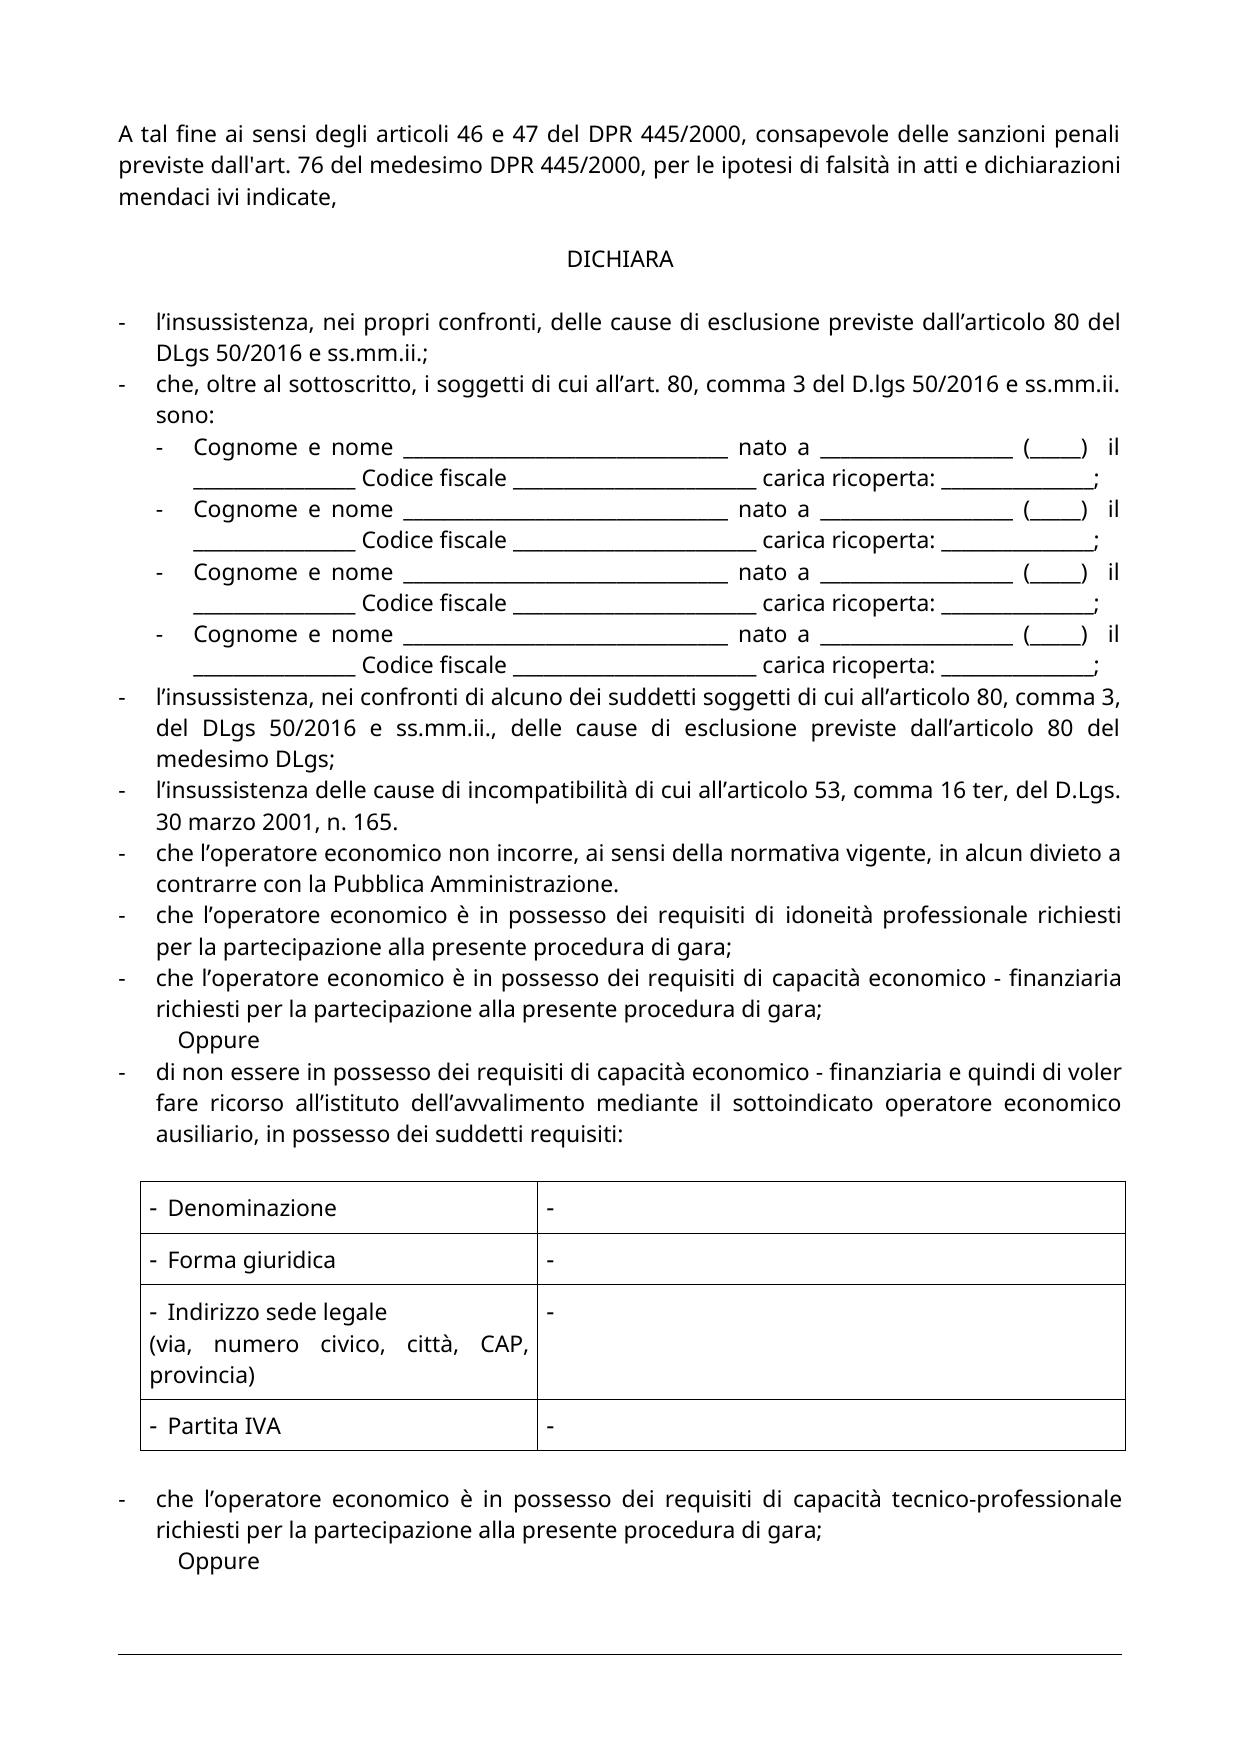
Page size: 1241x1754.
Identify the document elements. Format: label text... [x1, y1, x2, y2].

list Cognome e nome ________________________________ nato a ___________________ (_____) il ________________ Codice fiscale ________________________ carica ricoperta: _______________; [156, 618, 1122, 681]
list che l’operatore economico non incorre, ai sensi della normativa vigente, in alcun divieto a contrarre con la Pubblica Amministrazione. [118, 837, 1122, 899]
list che l’operatore economico è in possesso dei requisiti di idoneità professionale richiesti per la partecipazione alla presente procedura di gara; [118, 899, 1122, 962]
list Cognome e nome ________________________________ nato a ___________________ (_____) il ________________ Codice fiscale ________________________ carica ricoperta: _______________; [156, 431, 1122, 493]
table_cell Indirizzo sede legale (via, numero civico, città, CAP, provincia) [141, 1285, 537, 1398]
table_header [538, 1182, 1125, 1232]
list l’insussistenza, nei propri confronti, delle cause di esclusione previste dall’articolo 80 del DLgs 50/2016 e ss.mm.ii.; [118, 306, 1122, 368]
table_cell Partita IVA [141, 1400, 537, 1450]
list di non essere in possesso dei requisiti di capacità economico - finanziaria e quindi di voler fare ricorso all’istituto dell’avvalimento mediante il sottoindicato operatore economico ausiliario, in possesso dei suddetti requisiti: [118, 1056, 1122, 1149]
table_cell [538, 1234, 1125, 1284]
list che l’operatore economico è in possesso dei requisiti di capacità tecnico-professionale richiesti per la partecipazione alla presente procedura di gara; [118, 1482, 1122, 1545]
table_cell [538, 1285, 1125, 1398]
table_header Denominazione [141, 1182, 537, 1232]
list Cognome e nome ________________________________ nato a ___________________ (_____) il ________________ Codice fiscale ________________________ carica ricoperta: _______________; [156, 493, 1122, 556]
list che l’operatore economico è in possesso dei requisiti di capacità economico - finanziaria richiesti per la partecipazione alla presente procedura di gara; [118, 962, 1122, 1024]
text A tal fine ai sensi degli articoli 46 e 47 del DPR 445/2000, consapevole delle sanzioni penali previste dall'art. 76 del medesimo DPR 445/2000, per le ipotesi di falsità in atti e dichiarazioni mendaci ivi indicate, [118, 118, 1122, 212]
table_cell Forma giuridica [141, 1234, 537, 1284]
list Cognome e nome ________________________________ nato a ___________________ (_____) il ________________ Codice fiscale ________________________ carica ricoperta: _______________; [156, 556, 1122, 618]
text DICHIARA [118, 243, 1122, 274]
list che, oltre al sottoscritto, i soggetti di cui all’art. 80, comma 3 del D.lgs 50/2016 e ss.mm.ii. sono: [118, 368, 1122, 431]
table_cell [538, 1400, 1125, 1450]
text Oppure [136, 1024, 1122, 1056]
list l’insussistenza, nei confronti di alcuno dei suddetti soggetti di cui all’articolo 80, comma 3, del DLgs 50/2016 e ss.mm.ii., delle cause di esclusione previste dall’articolo 80 del medesimo DLgs; [118, 681, 1122, 774]
list l’insussistenza delle cause di incompatibilità di cui all’articolo 53, comma 16 ter, del D.Lgs. 30 marzo 2001, n. 165. [118, 774, 1122, 837]
text Oppure [136, 1545, 1122, 1576]
